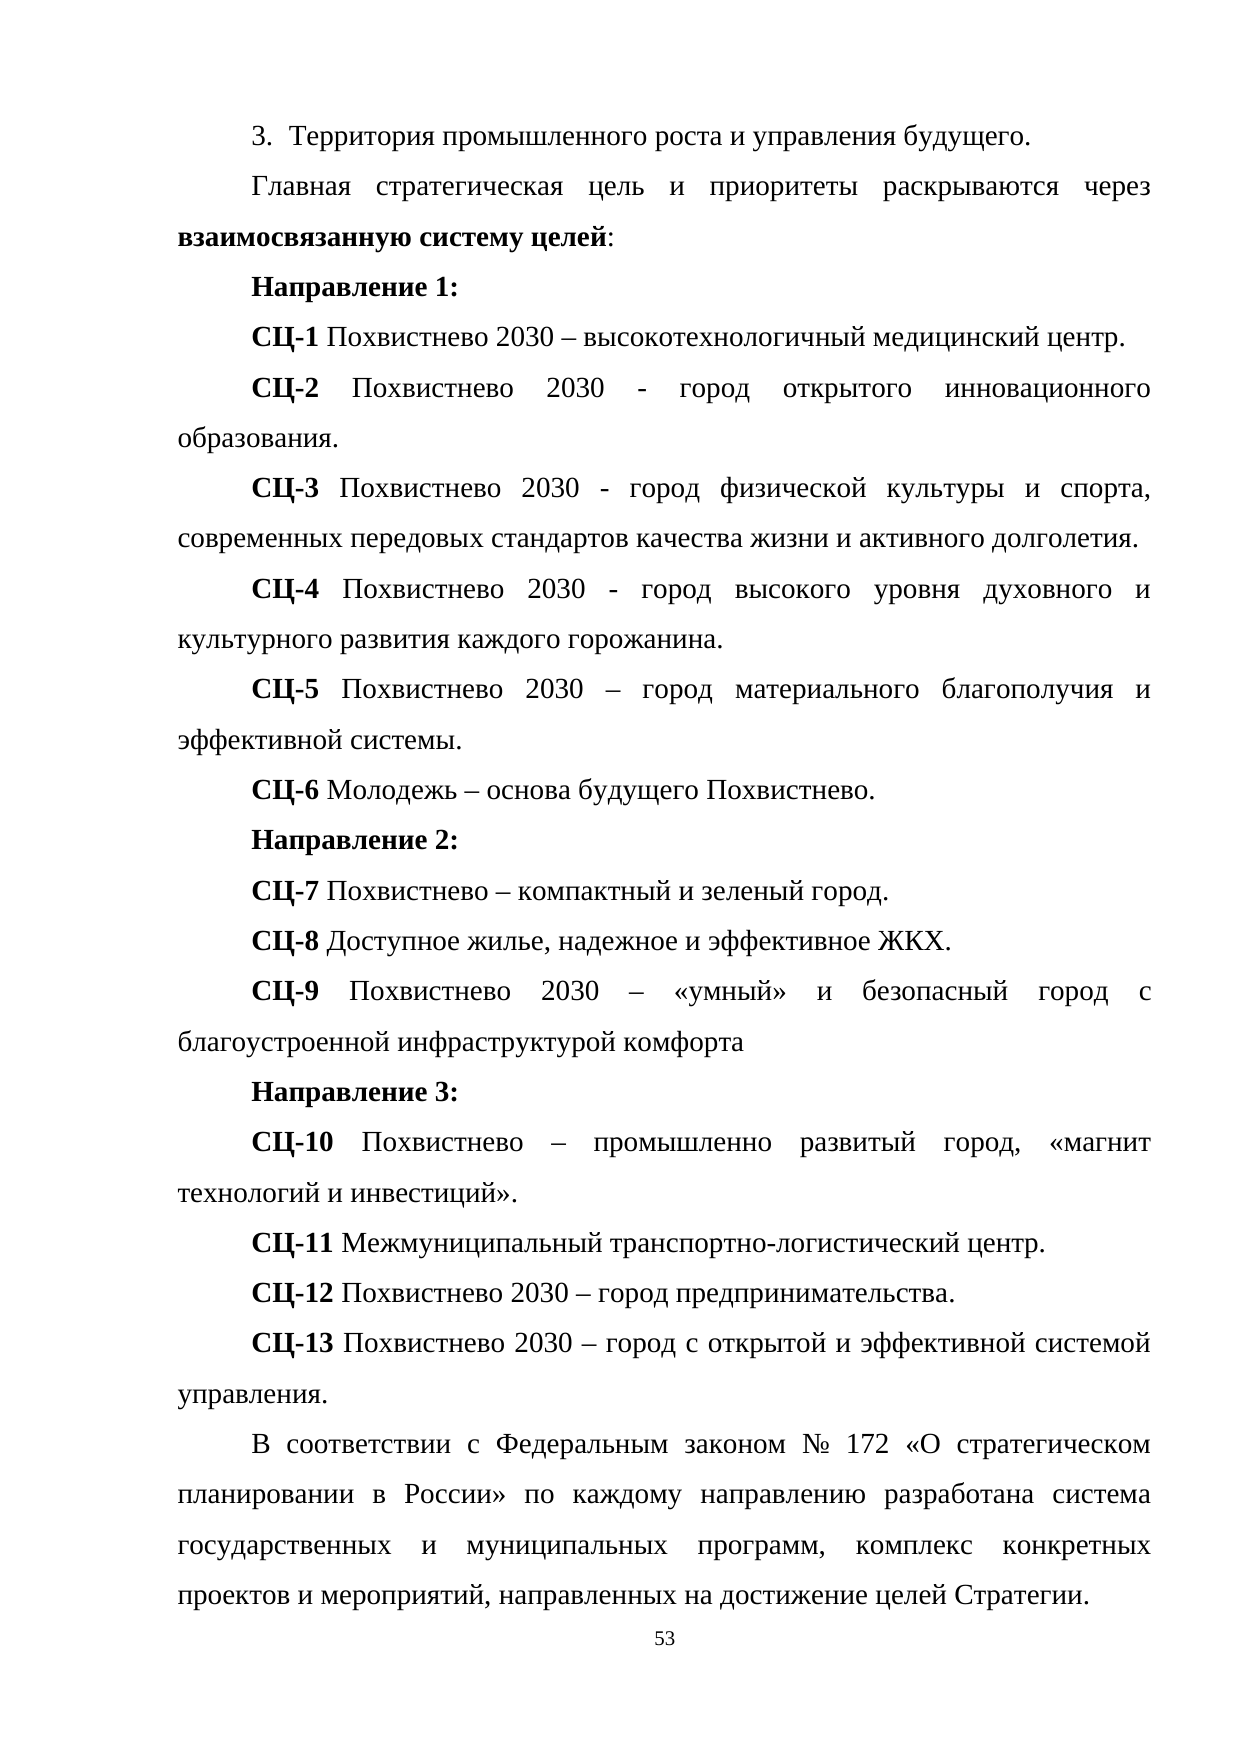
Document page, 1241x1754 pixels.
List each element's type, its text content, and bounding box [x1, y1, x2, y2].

text СЦ-1 Похвистнево 2030 – высокотехнологичный медицинский центр. [177, 319, 1152, 353]
text Направление 2: [177, 822, 1152, 856]
text СЦ-11 Межмуниципальный транспортно-логистический центр. [177, 1225, 1152, 1258]
text Направление 1: [177, 269, 1152, 303]
text СЦ-6 Молодежь – основа будущего Похвистнево. [177, 772, 1152, 806]
text СЦ-13 Похвистнево 2030 – город с открытой и эффективной системой управления. [177, 1326, 1152, 1409]
text СЦ-4 Похвистнево 2030 - город высокого уровня духовного и культурного развития каждого горожанина. [177, 571, 1152, 655]
text СЦ-12 Похвистнево 2030 – город предпринимательства. [177, 1275, 1152, 1309]
text СЦ-2 Похвистнево 2030 - город открытого инновационного образования. [177, 370, 1152, 453]
text СЦ-8 Доступное жилье, надежное и эффективное ЖКХ. [177, 923, 1152, 957]
text СЦ-7 Похвистнево – компактный и зеленый город. [177, 873, 1152, 906]
list Территория промышленного роста и управления будущего. [251, 118, 1152, 152]
text СЦ-3 Похвистнево 2030 - город физической культуры и спорта, современных передовых стандартов качества жизни и активного долголетия. [177, 470, 1152, 554]
text Направление 3: [177, 1074, 1152, 1108]
text В соответствии с Федеральным законом № 172 «О стратегическом планировании в России» по каждому направлению разработана система государственных и муниципальных программ, комплекс конкретных проектов и мероприятий, направленных на достижение целей Стратегии. [177, 1426, 1152, 1611]
text Главная стратегическая цель и приоритеты раскрываются через взаимосвязанную систему целей: [177, 168, 1152, 252]
text СЦ-5 Похвистнево 2030 – город материального благополучия и эффективной системы. [177, 672, 1152, 755]
text СЦ-10 Похвистнево – промышленно развитый город, «магнит технологий и инвестиций». [177, 1124, 1152, 1208]
text СЦ-9 Похвистнево 2030 – «умный» и безопасный город с благоустроенной инфраструктурой комфорта [177, 973, 1152, 1057]
